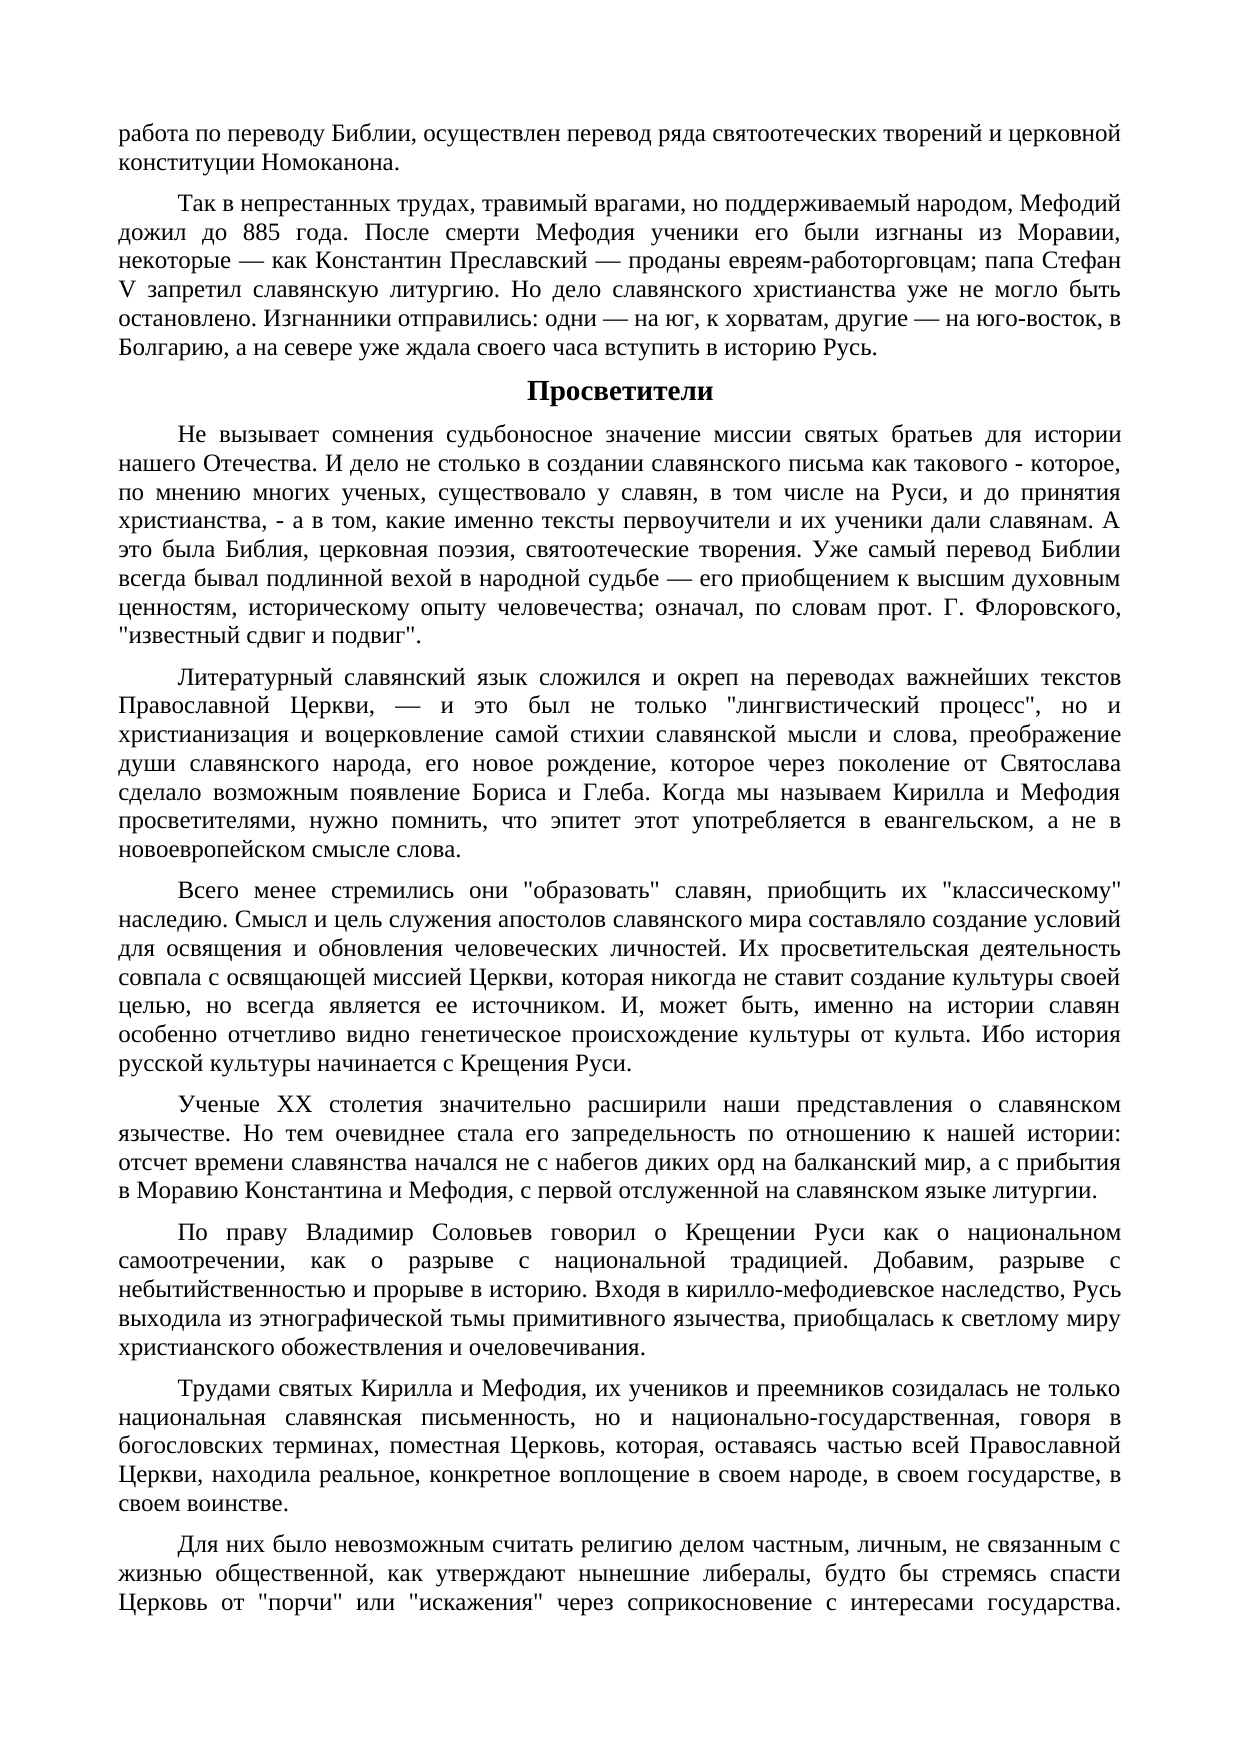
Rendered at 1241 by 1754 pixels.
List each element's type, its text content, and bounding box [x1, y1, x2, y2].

text Не вызывает сомнения судьбоносное значение миссии святых братьев для истории нашего Отечества. И дело не столько в создании славянского письма как такового - которое, по мнению многих ученых, существовало у славян, в том числе на Руси, и до принятия христианства, - а в том, какие именно тексты первоучители и их ученики дали славянам. А это была Библия, церковная поэзия, святоотеческие творения. Уже самый перевод Библии всегда бывал подлинной вехой в народной судьбе — его приобщением к высшим духовным ценностям, историческому опыту человечества; означал, по словам прот. Г. Флоровского, "известный сдвиг и подвиг". [118, 419, 1122, 649]
text Просветители [118, 373, 1122, 407]
text Литературный славянский язык сложился и окреп на переводах важнейших текстов Православной Церкви, — и это был не только ''лингвистический процесс", но и христианизация и воцерковление самой стихии славянской мысли и слова, преображение души славянского народа, его новое рождение, которое через поколение от Святослава сделало возможным появление Бориса и Глеба. Когда мы называем Кирилла и Мефодия просветителями, нужно помнить, что эпитет этот употребляется в евангельском, а не в новоевропейском смысле слова. [118, 662, 1122, 863]
text Всего менее стремились они "образовать" славян, приобщить их "классическому" наследию. Смысл и цель служения апостолов славянского мира составляло создание условий для освящения и обновления человеческих личностей. Их просветительская деятельность совпала с освящающей миссией Церкви, которая никогда не ставит создание культуры своей целью, но всегда является ее источником. И, может быть, именно на истории славян особенно отчетливо видно генетическое происхождение культуры от культа. Ибо история русской культуры начинается с Крещения Руси. [118, 875, 1122, 1077]
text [118, 1529, 1122, 1615]
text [118, 118, 1122, 176]
text Так в непрестанных трудах, травимый врагами, но поддерживаемый народом, Мефодий дожил до 885 года. После смерти Мефодия ученики его были изгнаны из Моравии, некоторые — как Константин Преславский — проданы евреям-работорговцам; папа Стефан V запретил славянскую литургию. Но дело славянского христианства уже не могло быть остановлено. Изгнанники отправились: одни — на юг, к хорватам, другие — на юго-восток, в Болгарию, а на севере уже ждала своего часа вступить в историю Русь. [118, 188, 1122, 361]
text Ученые XX столетия значительно расширили наши представления о славянском язычестве. Но тем очевиднее стала его запредельность по отношению к нашей истории: отсчет времени славянства начался не с набегов диких орд на балканский мир, а с прибытия в Моравию Константина и Мефодия, с первой отслуженной на славянском языке литургии. [118, 1089, 1122, 1204]
text По праву Владимир Соловьев говорил о Крещении Руси как о национальном самоотречении, как о разрыве с национальной традицией. Добавим, разрыве с небытийственностью и прорыве в историю. Входя в кирилло-мефодиевское наследство, Русь выходила из этнографической тьмы примитивного язычества, приобщалась к светлому миру христианского обожествления и очеловечивания. [118, 1217, 1122, 1360]
text Трудами святых Кирилла и Мефодия, их учеников и преемников созидалась не только национальная славянская письменность, но и национально-государственная, говоря в богословских терминах, поместная Церковь, которая, оставаясь частью всей Православной Церкви, находила реальное, конкретное воплощение в своем народе, в своем государстве, в своем воинстве. [118, 1373, 1122, 1517]
